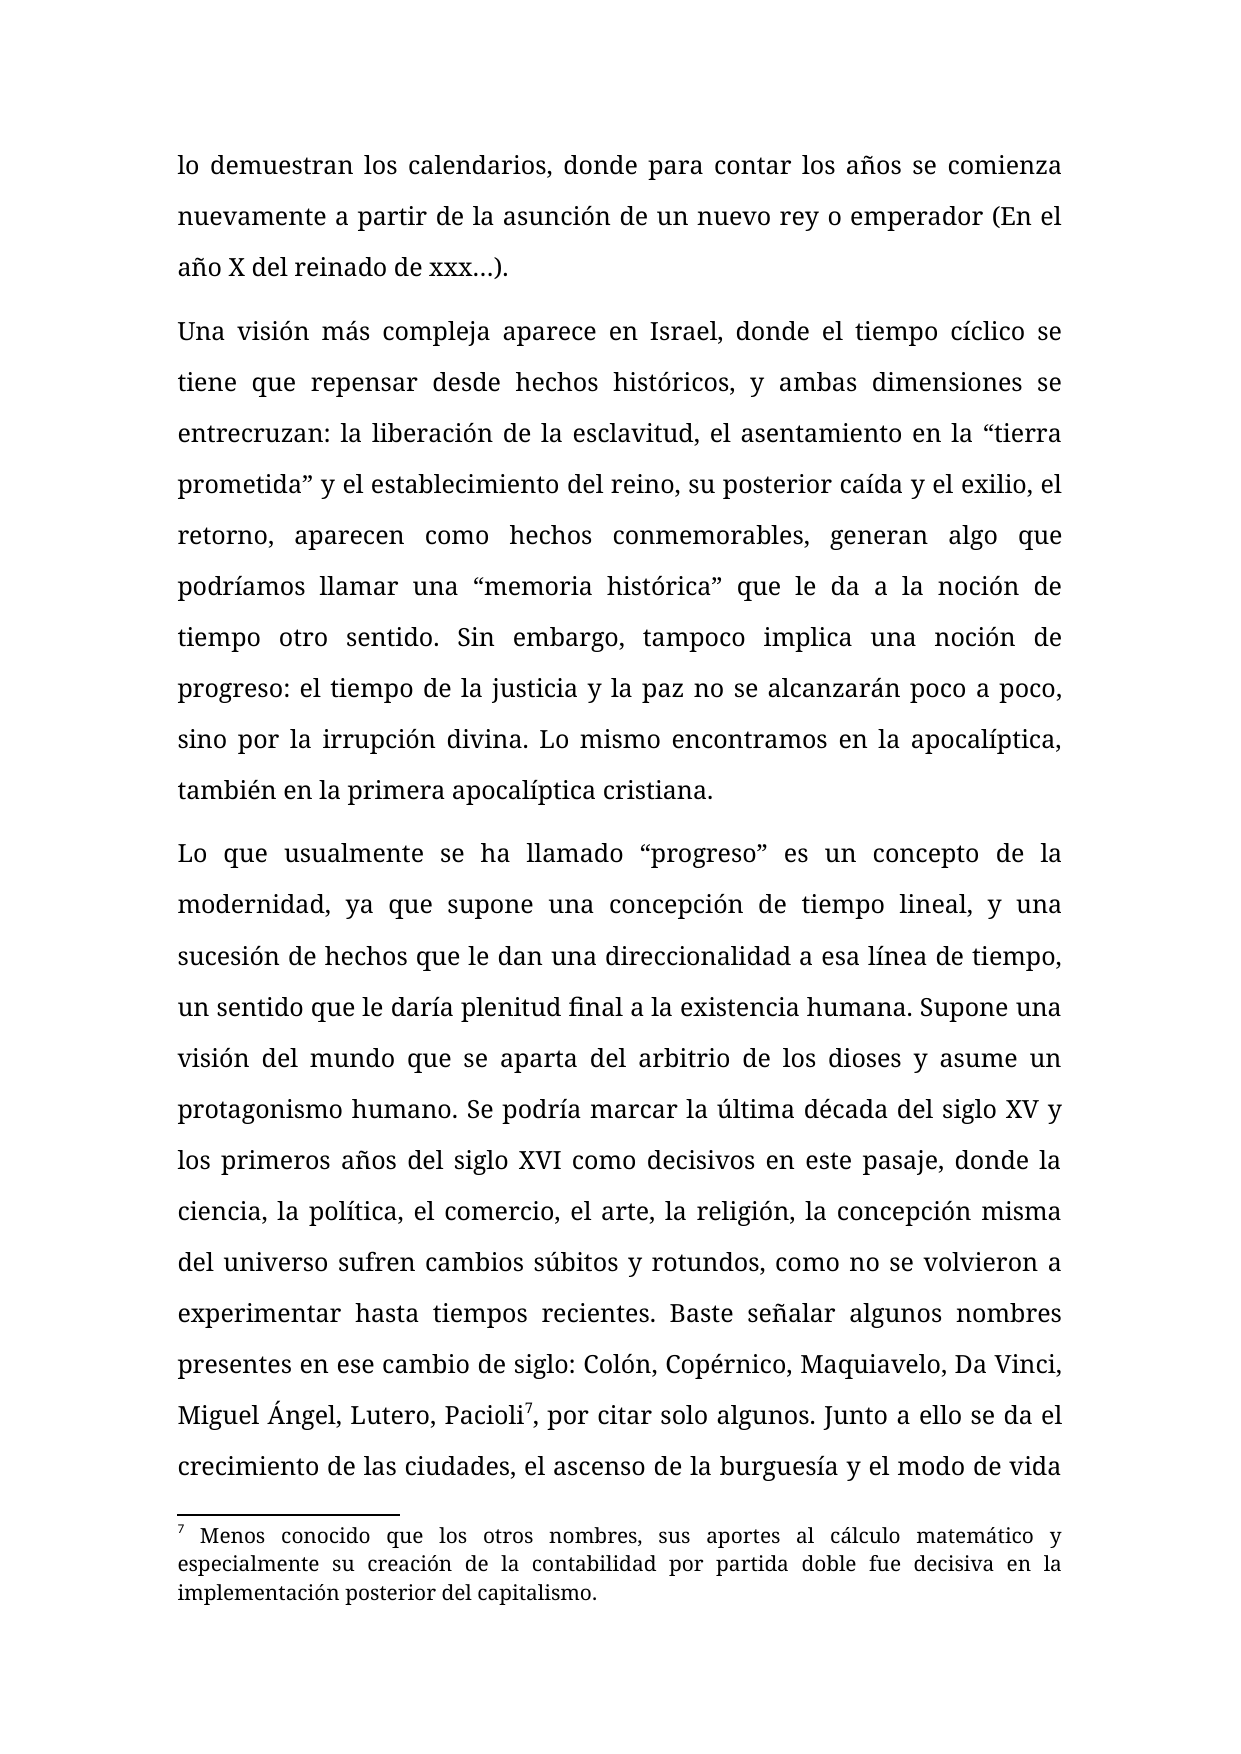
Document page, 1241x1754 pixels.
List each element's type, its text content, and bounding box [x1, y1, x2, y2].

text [177, 836, 1063, 1483]
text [177, 148, 1063, 284]
text Una visión más compleja aparece en Israel, donde el tiempo cíclico se tiene que repensar desde hechos históricos, y ambas dimensiones se entrecruzan: la liberación de la esclavitud, el asentamiento en la “tierra prometida” y el establecimiento del reino, su posterior caída y el exilio, el retorno, aparecen como hechos conmemorables, generan algo que podríamos llamar una “memoria histórica” que le da a la noción de tiempo otro sentido. Sin embargo, tampoco implica una noción de progreso: el tiempo de la justicia y la paz no se alcanzarán poco a poco, sino por la irrupción divina. Lo mismo encontramos en la apocalíptica, también en la primera apocalíptica cristiana. [177, 313, 1063, 807]
